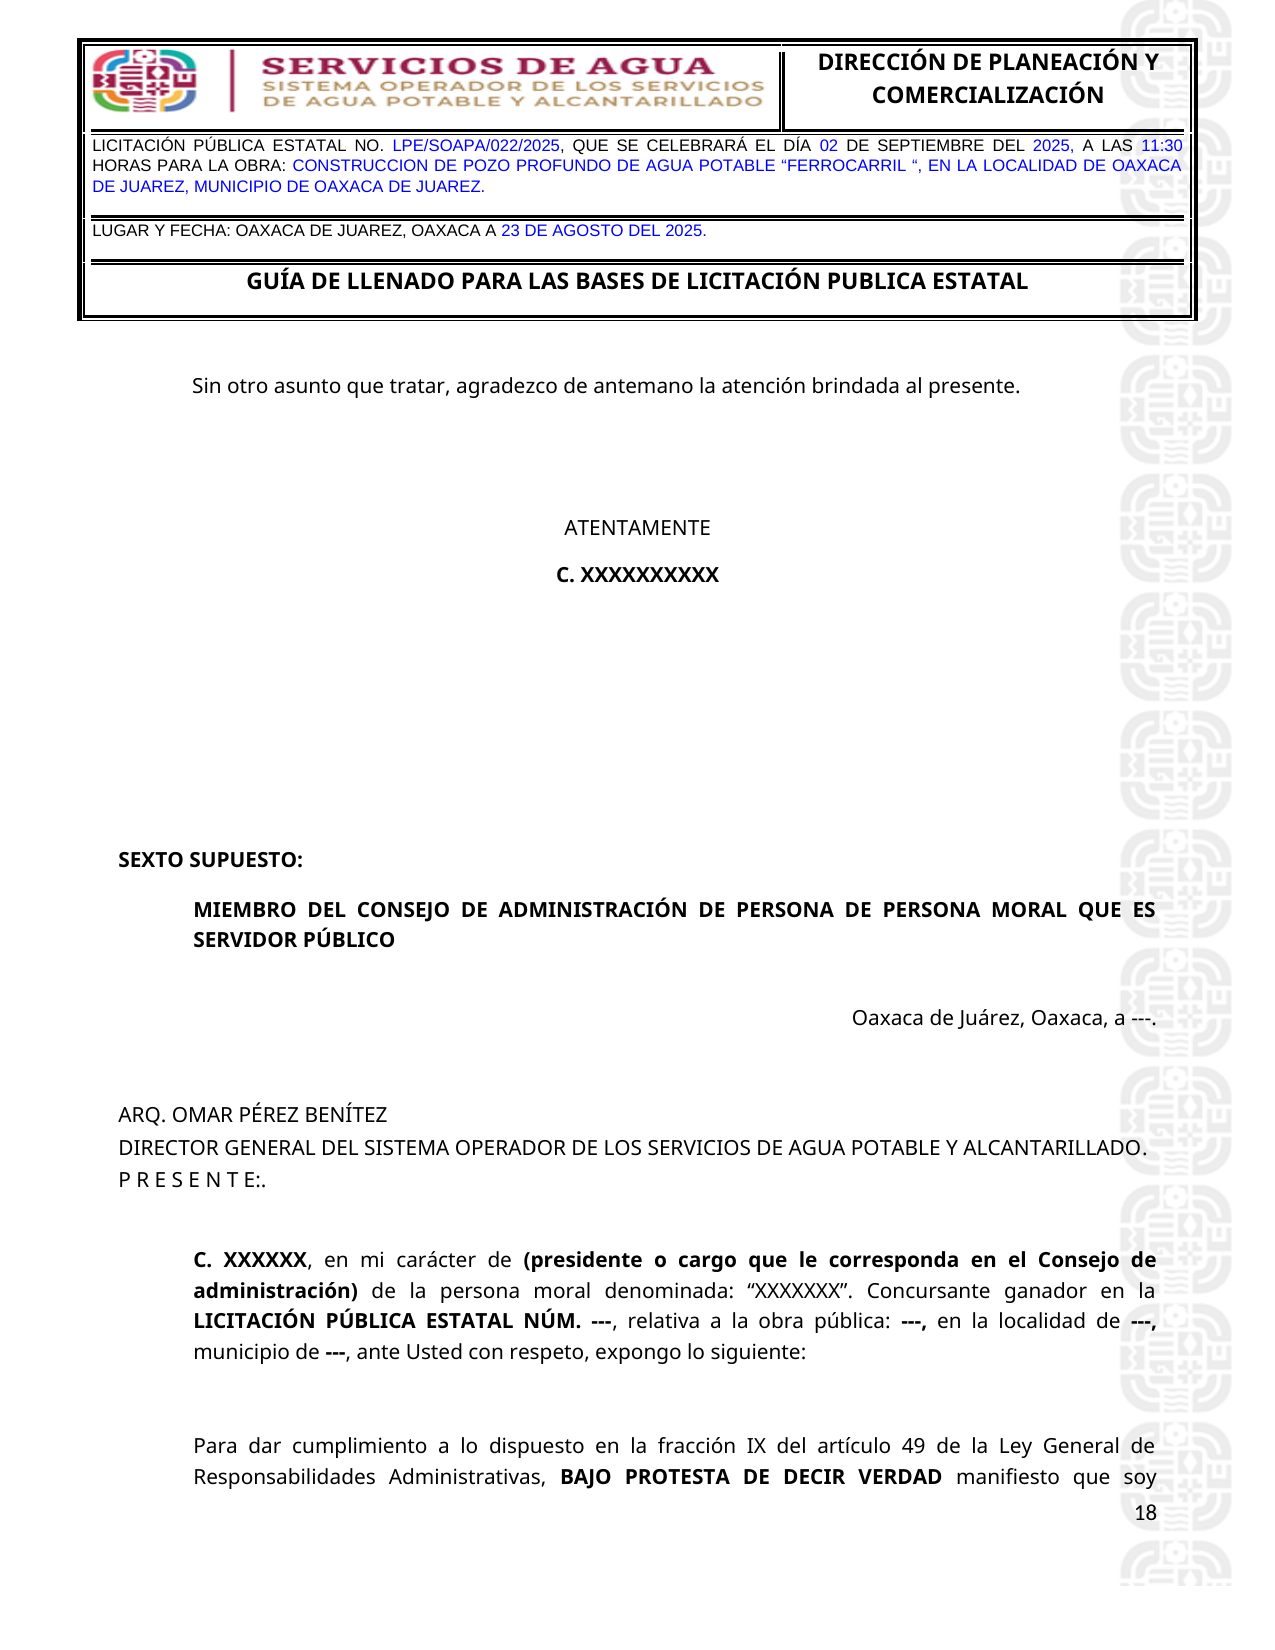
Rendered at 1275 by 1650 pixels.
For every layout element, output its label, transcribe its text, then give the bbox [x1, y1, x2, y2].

text C. XXXXXXXXXX [118, 560, 1157, 588]
text Oaxaca de Juárez, Oaxaca, a ---. [118, 1003, 1157, 1032]
text ATENTAMENTE [118, 513, 1157, 541]
text MIEMBRO DEL CONSEJO DE ADMINISTRACIÓN DE PERSONA DE PERSONA MORAL QUE ES SERVIDOR PÚBLICO [193, 895, 1157, 954]
text DIRECTOR GENERAL DEL SISTEMA OPERADOR DE LOS SERVICIOS DE AGUA POTABLE Y ALCANTARILLADO. [118, 1133, 1167, 1161]
text SEXTO SUPUESTO: [118, 846, 1167, 874]
text ARQ. OMAR PÉREZ BENÍTEZ [118, 1100, 1167, 1128]
picture [1105, 0, 1235, 1586]
picture [1105, 42, 1194, 320]
picture [1106, 56, 1114, 67]
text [193, 1432, 1157, 1491]
text P R E S E N T E:. [118, 1165, 1167, 1194]
picture [88, 46, 773, 123]
text C. XXXXXX, en mi carácter de (presidente o cargo que le corresponda en el Consejo de administración) de la persona moral denominada: “XXXXXXX”. Concursante ganador en la LICITACIÓN PÚBLICA ESTATAL NÚM. ---, relativa a la obra pública: ---, en la localidad de ---, municipio de ---, ante Usted con respeto, expongo lo siguiente: [193, 1245, 1157, 1365]
text Sin otro asunto que tratar, agradezco de antemano la atención brindada al presente. [118, 371, 1157, 399]
